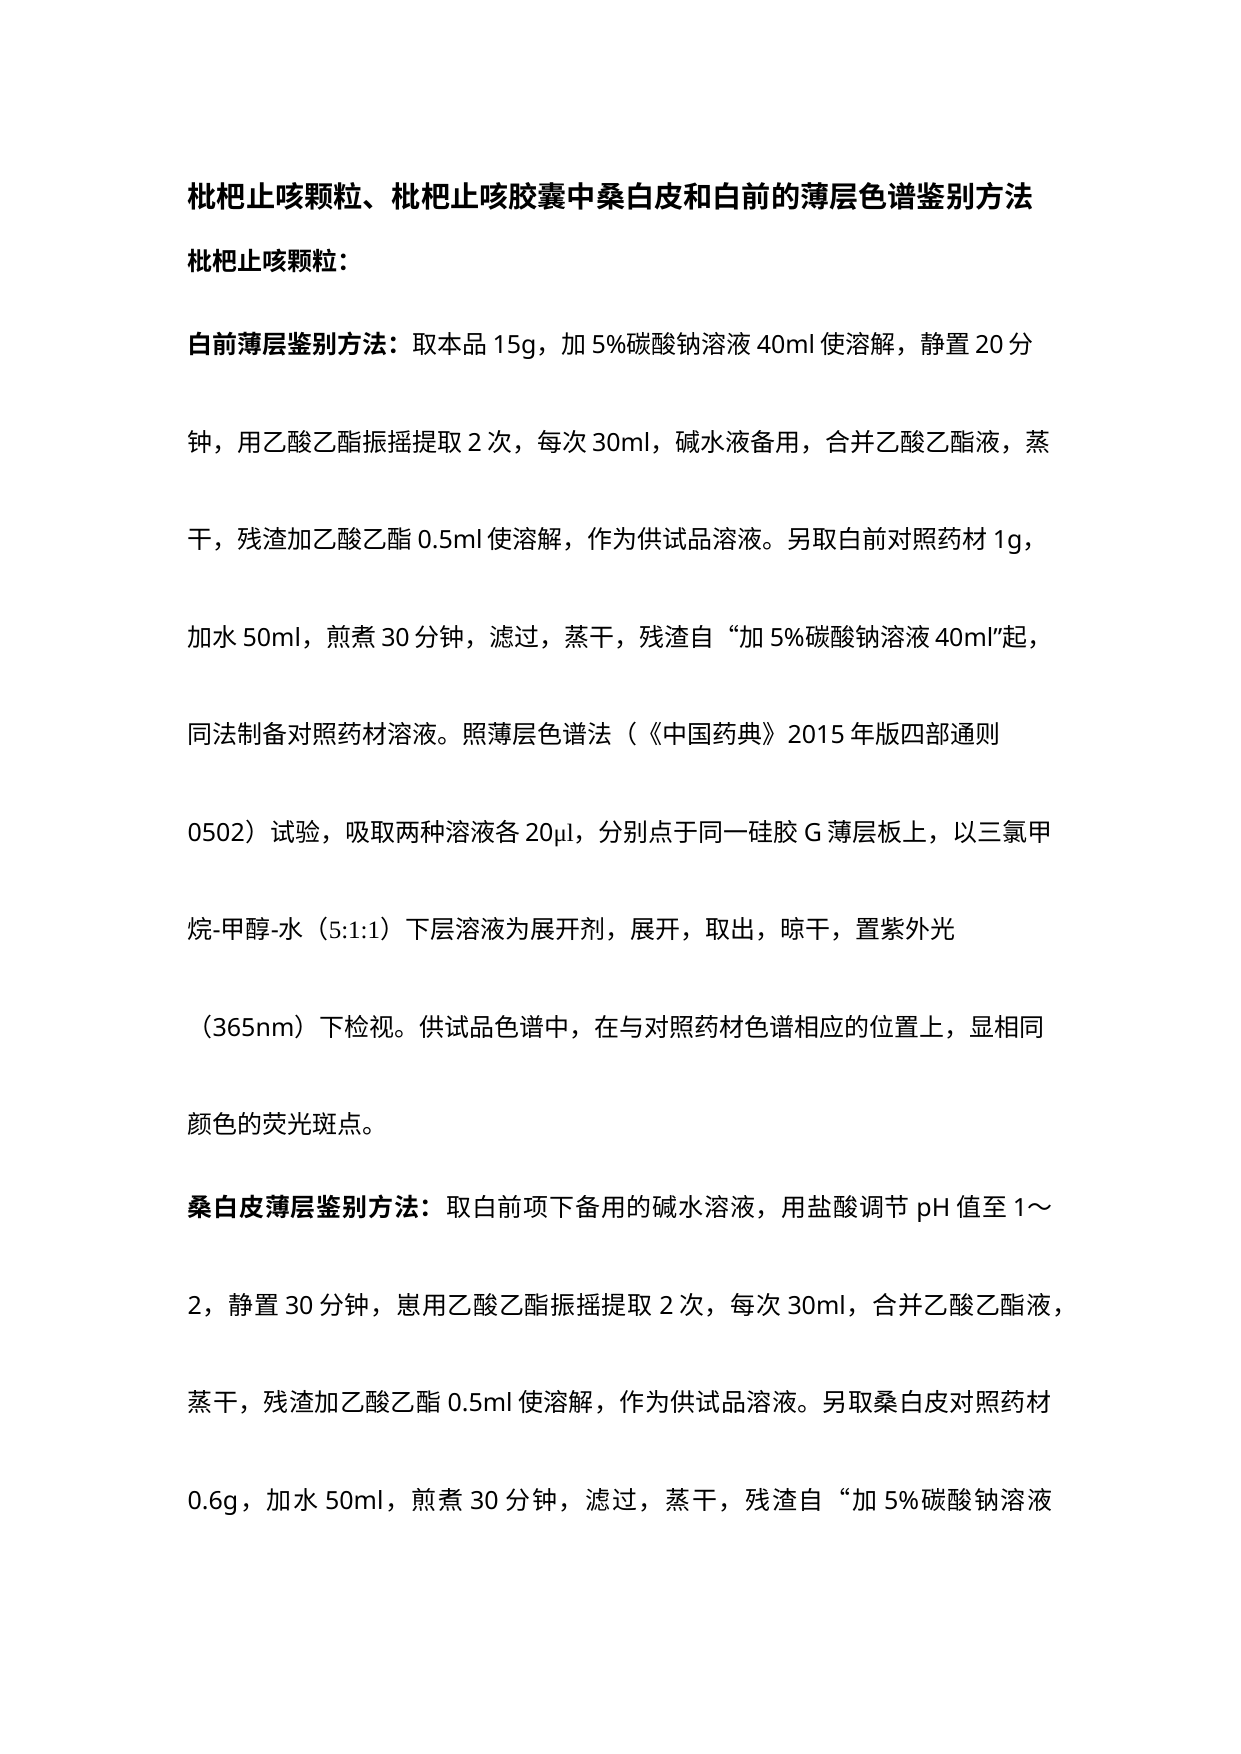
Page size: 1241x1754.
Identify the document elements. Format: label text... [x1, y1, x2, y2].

text 枇杷止咳颗粒、枇杷止咳胶囊中桑白皮和白前的薄层色谱鉴别方法 [187, 162, 1053, 227]
text 枇杷止咳颗粒： [187, 227, 1053, 292]
text 白前薄层鉴别方法：取本品15g，加5%碳酸钠溶液40ml使溶解，静置20分钟，用乙酸乙酯振摇提取2次，每次30ml，碱水液备用，合并乙酸乙酯液，蒸干，残渣加乙酸乙酯0.5ml使溶解，作为供试品溶液。另取白前对照药材1g，加水50ml，煎煮30分钟，滤过，蒸干，残渣自“加5%碳酸钠溶液40ml”起，同法制备对照药材溶液。照薄层色谱法（《中国药典》2015年版四部通则0502）试验，吸取两种溶液各20μl，分别点于同一硅胶G薄层板上，以三氯甲烷-甲醇-水（5:1:1）下层溶液为展开剂，展开，取出，晾干，置紫外光（365nm）下检视。供试品色谱中，在与对照药材色谱相应的位置上，显相同颜色的荧光斑点。 [187, 310, 1053, 1155]
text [187, 1173, 1053, 1531]
